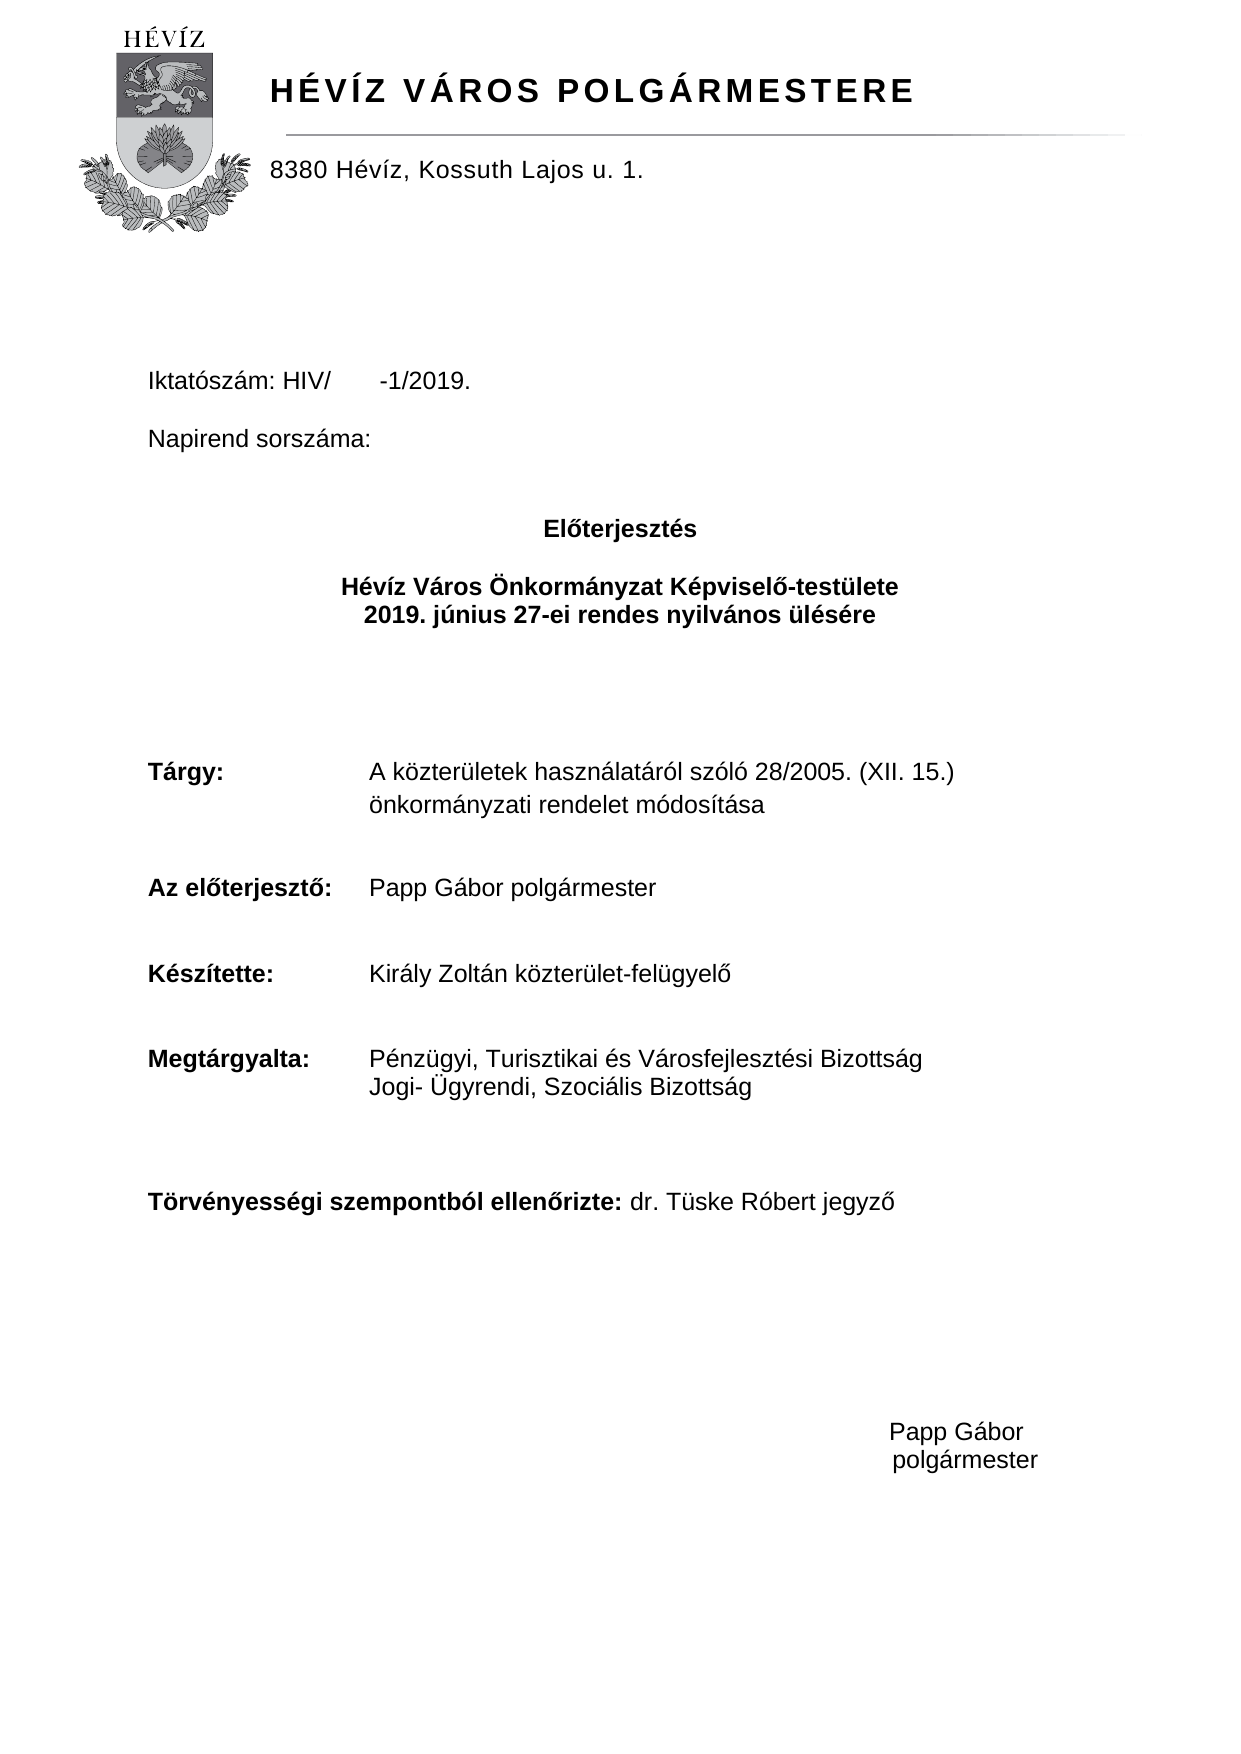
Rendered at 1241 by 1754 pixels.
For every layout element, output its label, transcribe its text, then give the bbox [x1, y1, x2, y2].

text Készítette: Király Zoltán közterület-felügyelő [148, 959, 1093, 987]
text Előterjesztés [148, 514, 1093, 543]
text Napirend sorszáma: [148, 423, 1093, 452]
text Hévíz Város Önkormányzat Képviselő-testülete [148, 572, 1093, 600]
text 2019. június 27-ei rendes nyilvános ülésére [148, 600, 1093, 629]
text Megtárgyalta: Pénzügyi, Turisztikai és Városfejlesztési Bizottság [148, 1043, 1093, 1072]
text HÉVÍZ VÁROS POLGÁRMESTERE [213, 72, 1093, 110]
text Jogi- Ügyrendi, Szociális Bizottság [295, 1072, 1093, 1101]
text Az előterjesztő: polgármester [148, 872, 1093, 901]
text polgármester [148, 1445, 1093, 1474]
text Tárgy: A közterületek használatáról szóló 28/2005. (XII. 15.) önkormányzati rendelet módosítása [148, 757, 1093, 819]
text Törvényességi szempontból ellenőrizte: dr. Tüske Róbert jegyző [148, 1187, 1093, 1216]
text 8380 Hévíz, Kossuth Lajos u. 1. [234, 155, 1093, 184]
text Papp Gábor [148, 1417, 1093, 1445]
text Iktatószám: HIV/ -1/2019. [148, 366, 1093, 395]
